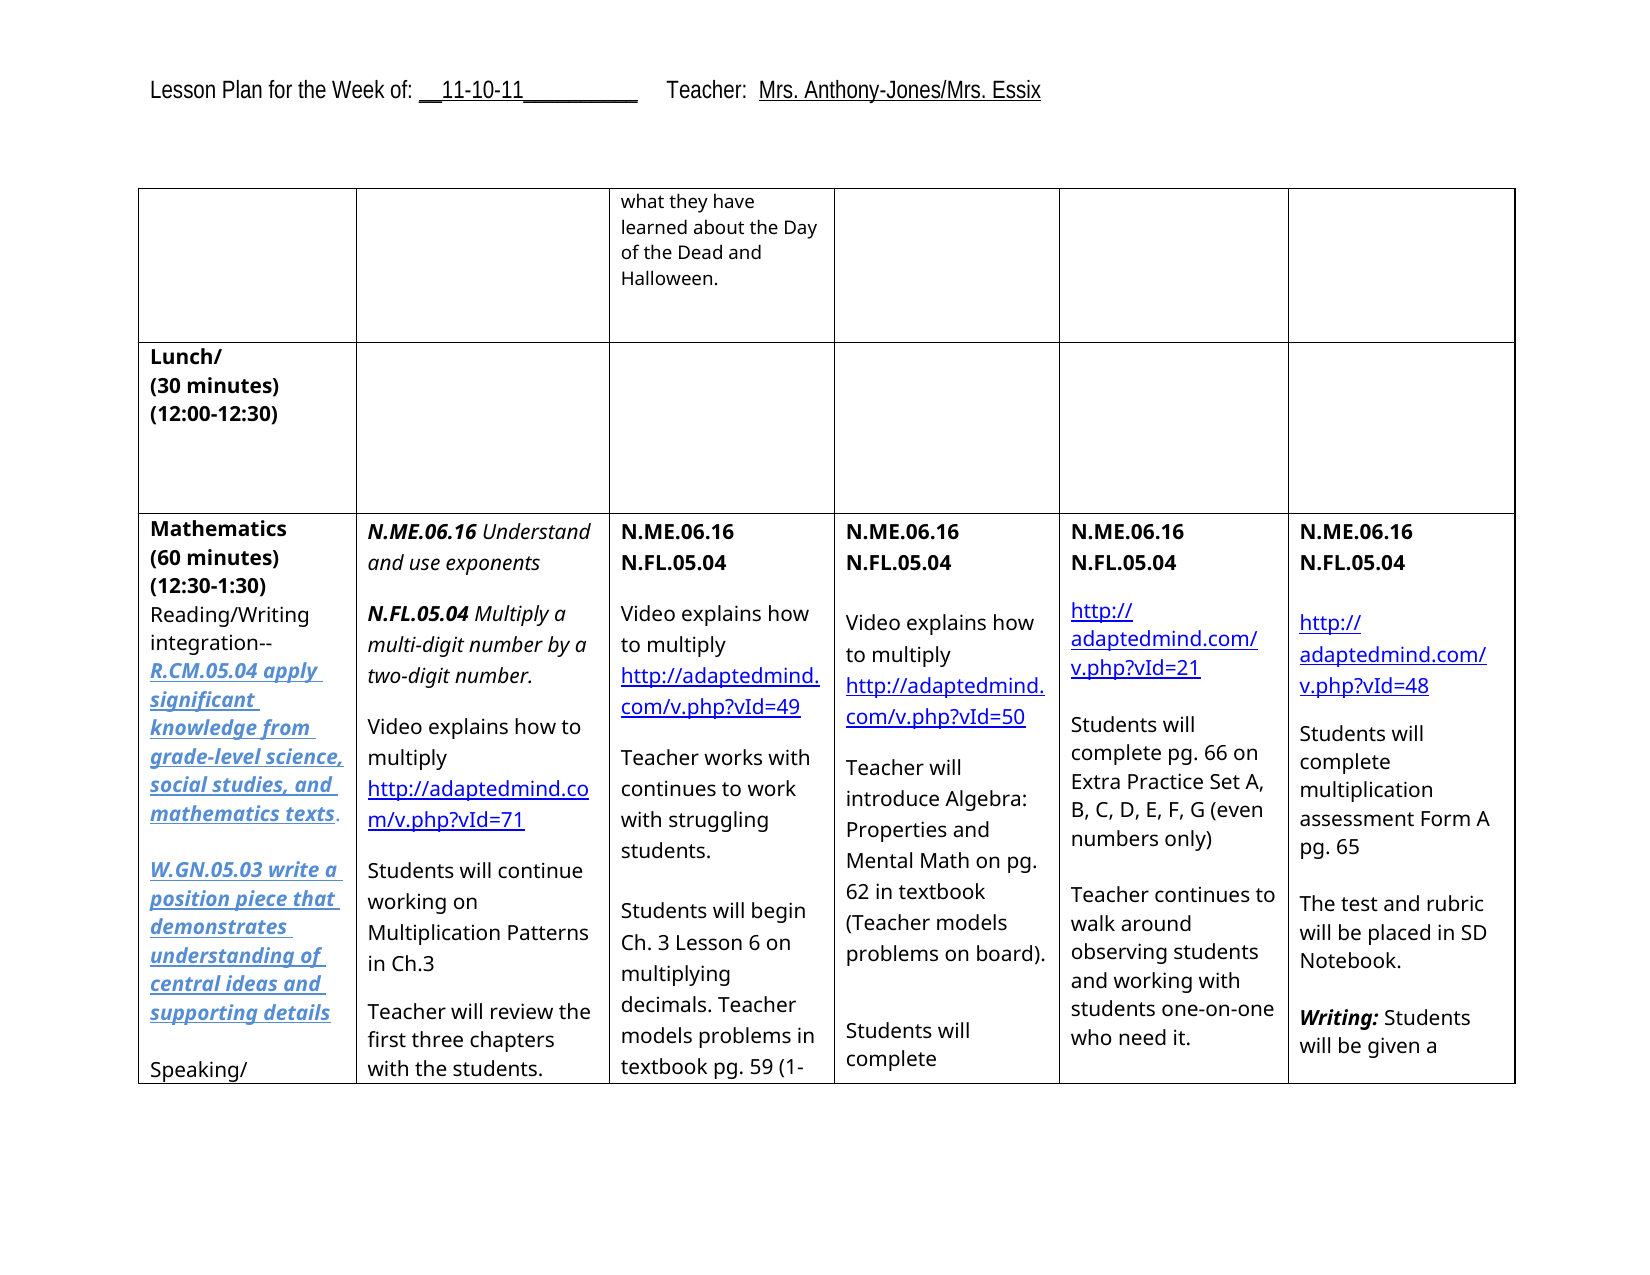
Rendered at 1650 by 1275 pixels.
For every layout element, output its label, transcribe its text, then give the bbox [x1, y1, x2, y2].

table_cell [1060, 189, 1288, 342]
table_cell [1289, 189, 1514, 342]
table_cell [1060, 343, 1288, 513]
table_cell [610, 514, 834, 1083]
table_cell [1289, 514, 1514, 1083]
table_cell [139, 189, 356, 342]
table_cell [835, 343, 1059, 513]
table_cell Lunch/ (30 minutes) (12:00-12:30) [139, 343, 356, 513]
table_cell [610, 189, 834, 342]
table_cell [357, 189, 609, 342]
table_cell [835, 189, 1059, 342]
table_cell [357, 514, 609, 1083]
table_cell [1289, 343, 1514, 513]
table_cell [610, 343, 834, 513]
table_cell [1060, 514, 1288, 1083]
table_cell [357, 343, 609, 513]
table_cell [139, 514, 356, 1083]
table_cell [835, 514, 1059, 1083]
